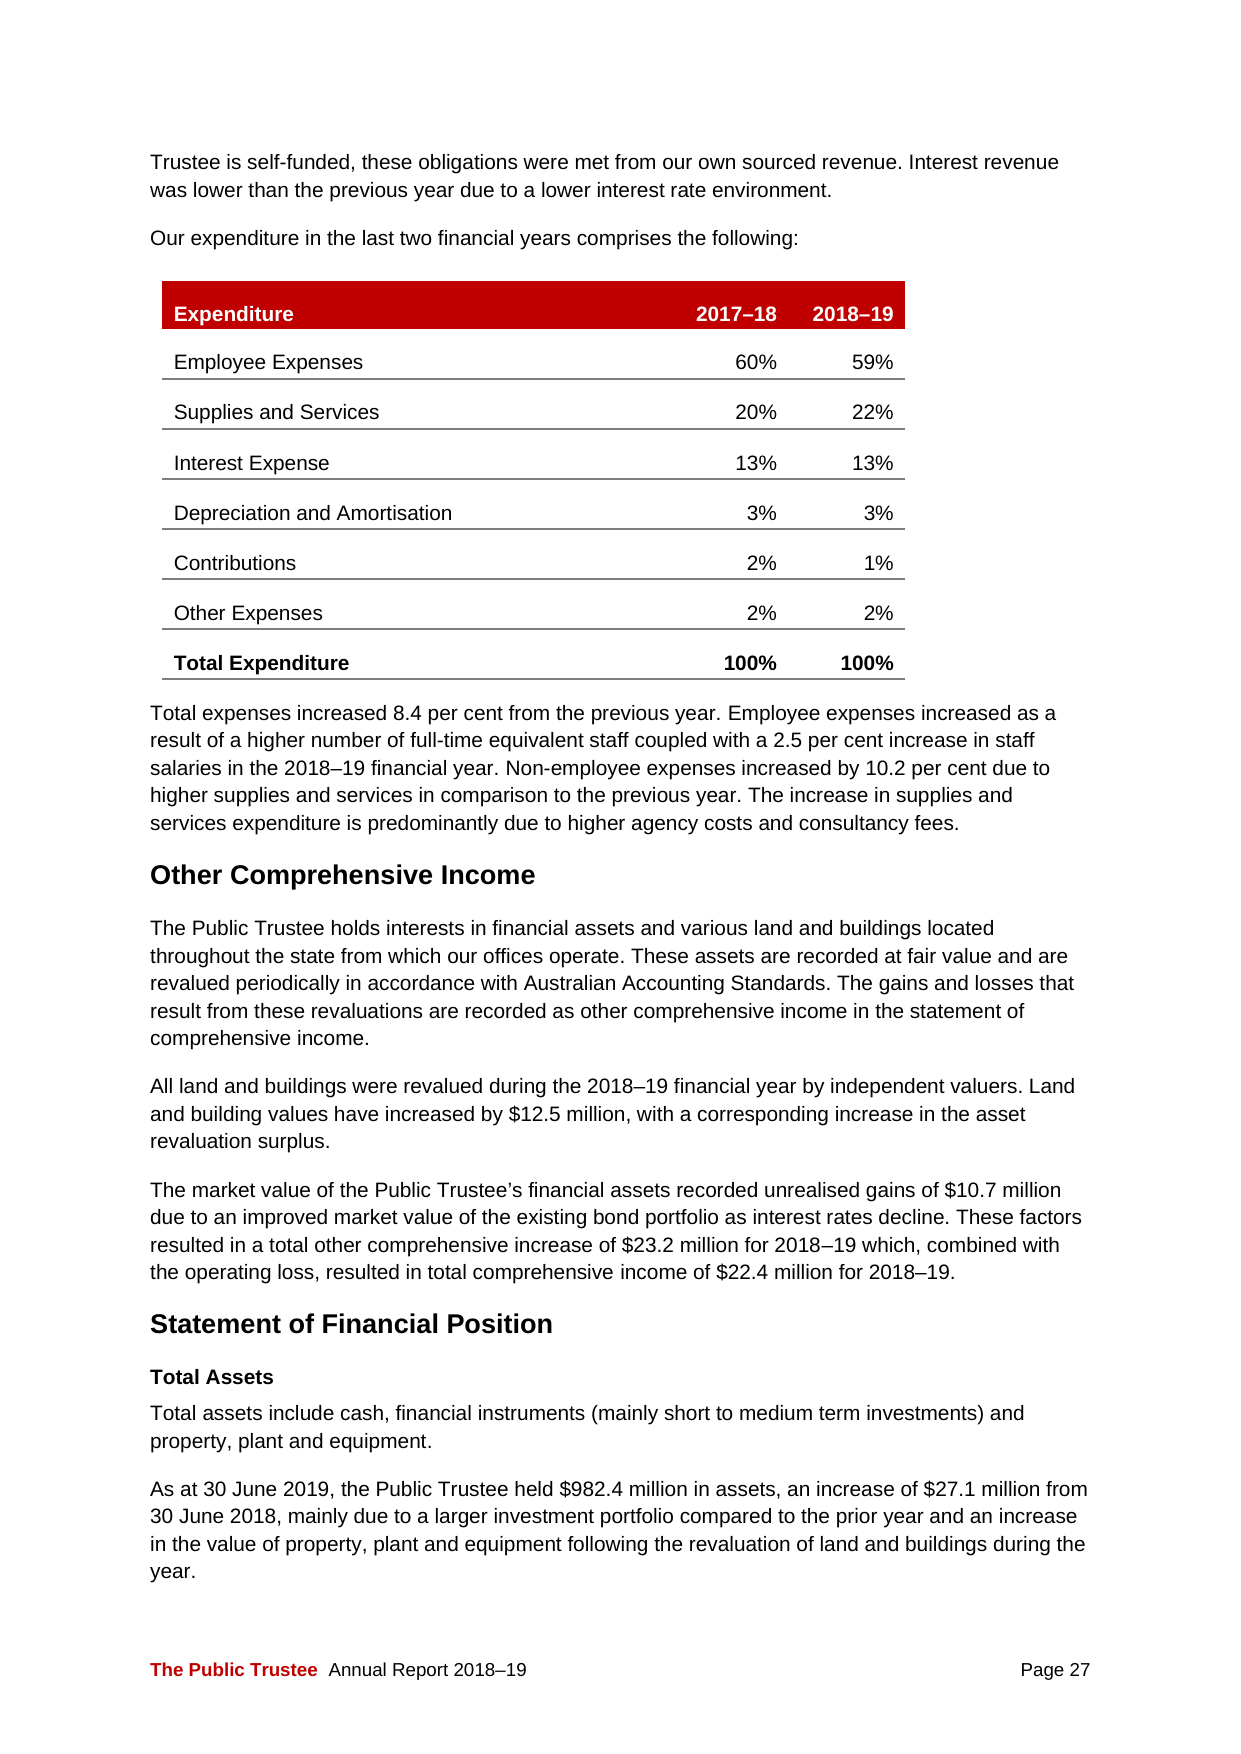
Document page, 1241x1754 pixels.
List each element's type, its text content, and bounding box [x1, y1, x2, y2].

subtitle Other Comprehensive Income [150, 859, 1090, 890]
text Total expenses increased 8.4 per cent from the previous year. Employee expenses increased as a result of a higher number of full-time equivalent staff coupled with a 2.5 per cent increase in staff salaries in the 2018–19 financial year. Non-employee expenses increased by 10.2 per cent due to higher supplies and services in comparison to the previous year. The increase in supplies and services expenditure is predominantly due to higher agency costs and consultancy fees. [150, 701, 1090, 835]
subtitle Statement of Financial Position [150, 1308, 1090, 1340]
table_cell Interest Expense [162, 430, 648, 478]
table_cell 1% [777, 530, 905, 578]
text The market value of the Public Trustee’s financial assets recorded unrealised gains of $10.7 million due to an improved market value of the existing bond portfolio as interest rates decline. These factors resulted in a total other comprehensive increase of $23.2 million for 2018–19 which, combined with the operating loss, resulted in total comprehensive income of $22.4 million for 2018–19. [150, 1178, 1090, 1284]
table_cell 2% [648, 580, 777, 628]
table_cell 60% [648, 329, 777, 378]
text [150, 150, 1090, 201]
table_cell Contributions [162, 530, 648, 578]
table_cell 3% [777, 480, 905, 528]
table_cell 2% [648, 530, 777, 578]
table_cell Employee Expenses [162, 329, 648, 378]
text Our expenditure in the last two financial years comprises the following: [150, 226, 1090, 277]
table_cell 100% [777, 630, 905, 678]
table_cell Depreciation and Amortisation [162, 480, 648, 528]
table_cell 3% [648, 480, 777, 528]
table_cell Total Expenditure [162, 630, 648, 678]
table_cell 13% [648, 430, 777, 478]
table_cell 100% [648, 630, 777, 678]
table_header 2018–19 [777, 281, 905, 329]
table_header Expenditure [162, 281, 648, 329]
subtitle Total Assets [150, 1365, 1090, 1389]
text All land and buildings were revalued during the 2018–19 financial year by independent valuers. Land and building values have increased by $12.5 million, with a corresponding increase in the asset revaluation surplus. [150, 1074, 1090, 1153]
table_cell 2% [777, 580, 905, 628]
table_cell 13% [777, 430, 905, 478]
text Total assets include cash, financial instruments (mainly short to medium term investments) and property, plant and equipment. [150, 1401, 1090, 1452]
table_cell Supplies and Services [162, 380, 648, 428]
table_header 2017–18 [648, 281, 777, 329]
table_cell 59% [777, 329, 905, 378]
text As at 30 June 2019, the Public Trustee held $982.4 million in assets, an increase of $27.1 million from 30 June 2018, mainly due to a larger investment portfolio compared to the prior year and an increase in the value of property, plant and equipment following the revaluation of land and buildings during the year. [150, 1477, 1090, 1583]
text The Public Trustee holds interests in financial assets and various land and buildings located throughout the state from which our offices operate. These assets are recorded at fair value and are revalued periodically in accordance with Australian Accounting Standards. The gains and losses that result from these revaluations are recorded as other comprehensive income in the statement of comprehensive income. [150, 916, 1090, 1050]
table_cell Other Expenses [162, 580, 648, 628]
table_cell 22% [777, 380, 905, 428]
table_cell 20% [648, 380, 777, 428]
